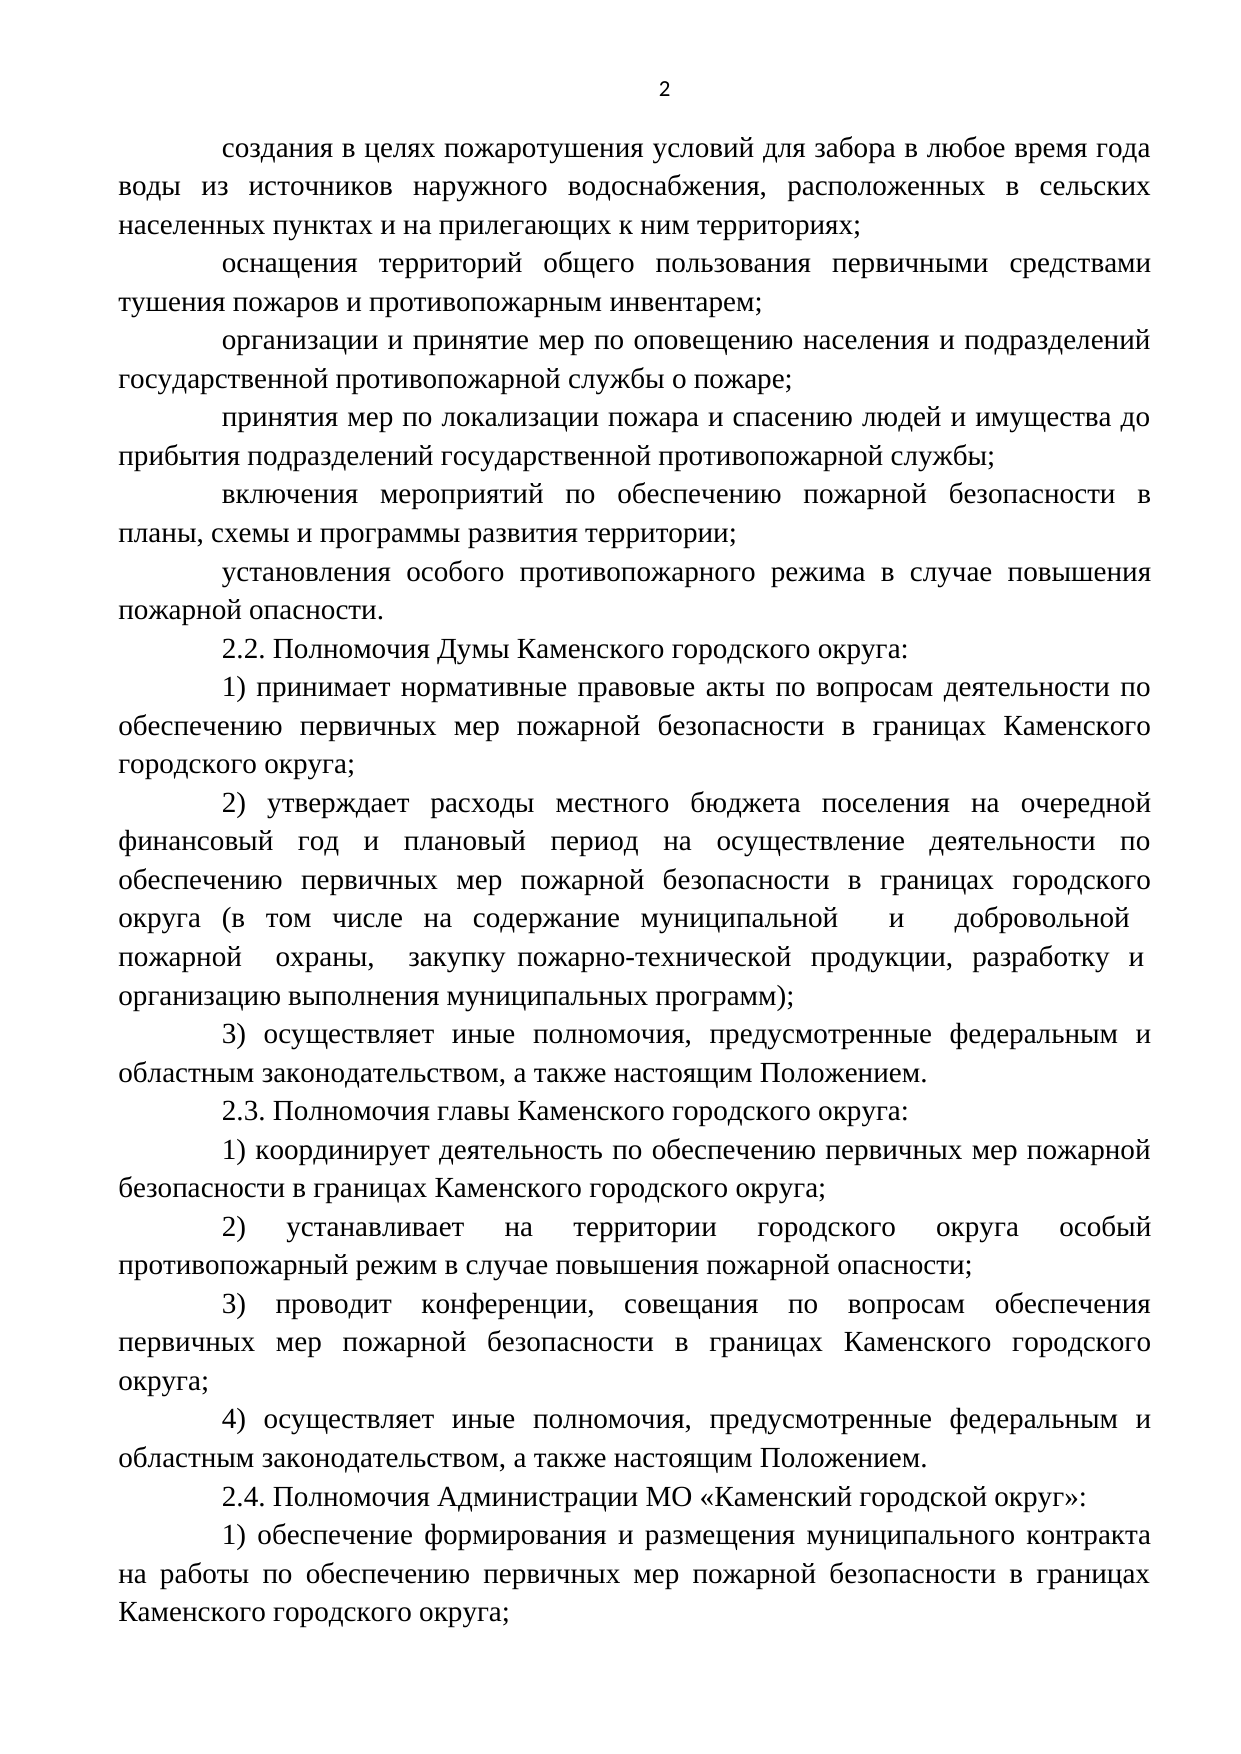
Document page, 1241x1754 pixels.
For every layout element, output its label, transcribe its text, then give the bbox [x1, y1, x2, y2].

text оснащения территорий общего пользования первичными средствами тушения пожаров и противопожарным инвентарем; [118, 245, 1152, 317]
text принятия мер по локализации пожара и спасению людей и имущества до прибытия подразделений государственной противопожарной службы; [118, 399, 1152, 472]
text 3) осуществляет иные полномочия, предусмотренные федеральным и областным законодательством, а также настоящим Положением. [118, 1016, 1152, 1088]
text 2.3. Полномочия главы Каменского городского округа: [118, 1093, 1152, 1127]
text 4) осуществляет иные полномочия, предусмотренные федеральным и областным законодательством, а также настоящим Положением. [118, 1402, 1152, 1474]
text 1) координирует деятельность по обеспечению первичных мер пожарной безопасности в границах Каменского городского округа; [118, 1132, 1152, 1204]
text 2) устанавливает на территории городского округа особый противопожарный режим в случае повышения пожарной опасности; [118, 1209, 1152, 1281]
text 3) проводит конференции, совещания по вопросам обеспечения первичных мер пожарной безопасности в границах Каменского городского округа; [118, 1286, 1152, 1397]
text 1) принимает нормативные правовые акты по вопросам деятельности по обеспечению первичных мер пожарной безопасности в границах Каменского городского округа; [118, 669, 1152, 780]
text установления особого противопожарного режима в случае повышения пожарной опасности. [118, 554, 1152, 626]
text 2) утверждает расходы местного бюджета поселения на очередной финансовый год и плановый период на осуществление деятельности по обеспечению первичных мер пожарной безопасности в границах городского округа (в том числе на содержание муниципальной и добровольной пожарной охраны, закупку пожарно-технической продукции, разработку и организацию выполнения муниципальных программ); [118, 785, 1152, 1011]
text создания в целях пожаротушения условий для забора в любое время года воды из источников наружного водоснабжения, расположенных в сельских населенных пунктах и на прилегающих к ним территориях; [118, 130, 1152, 240]
text 1) обеспечение формирования и размещения муниципального контракта на работы по обеспечению первичных мер пожарной безопасности в границах Каменского городского округа; [118, 1517, 1152, 1628]
text включения мероприятий по обеспечению пожарной безопасности в планы, схемы и программы развития территории; [118, 477, 1152, 549]
text организации и принятие мер по оповещению населения и подразделений государственной противопожарной службы о пожаре; [118, 322, 1152, 394]
text 2.2. Полномочия Думы Каменского городского округа: [118, 631, 1152, 664]
text 2.4. Полномочия Администрации МО «Каменский городской округ»: [118, 1479, 1152, 1512]
